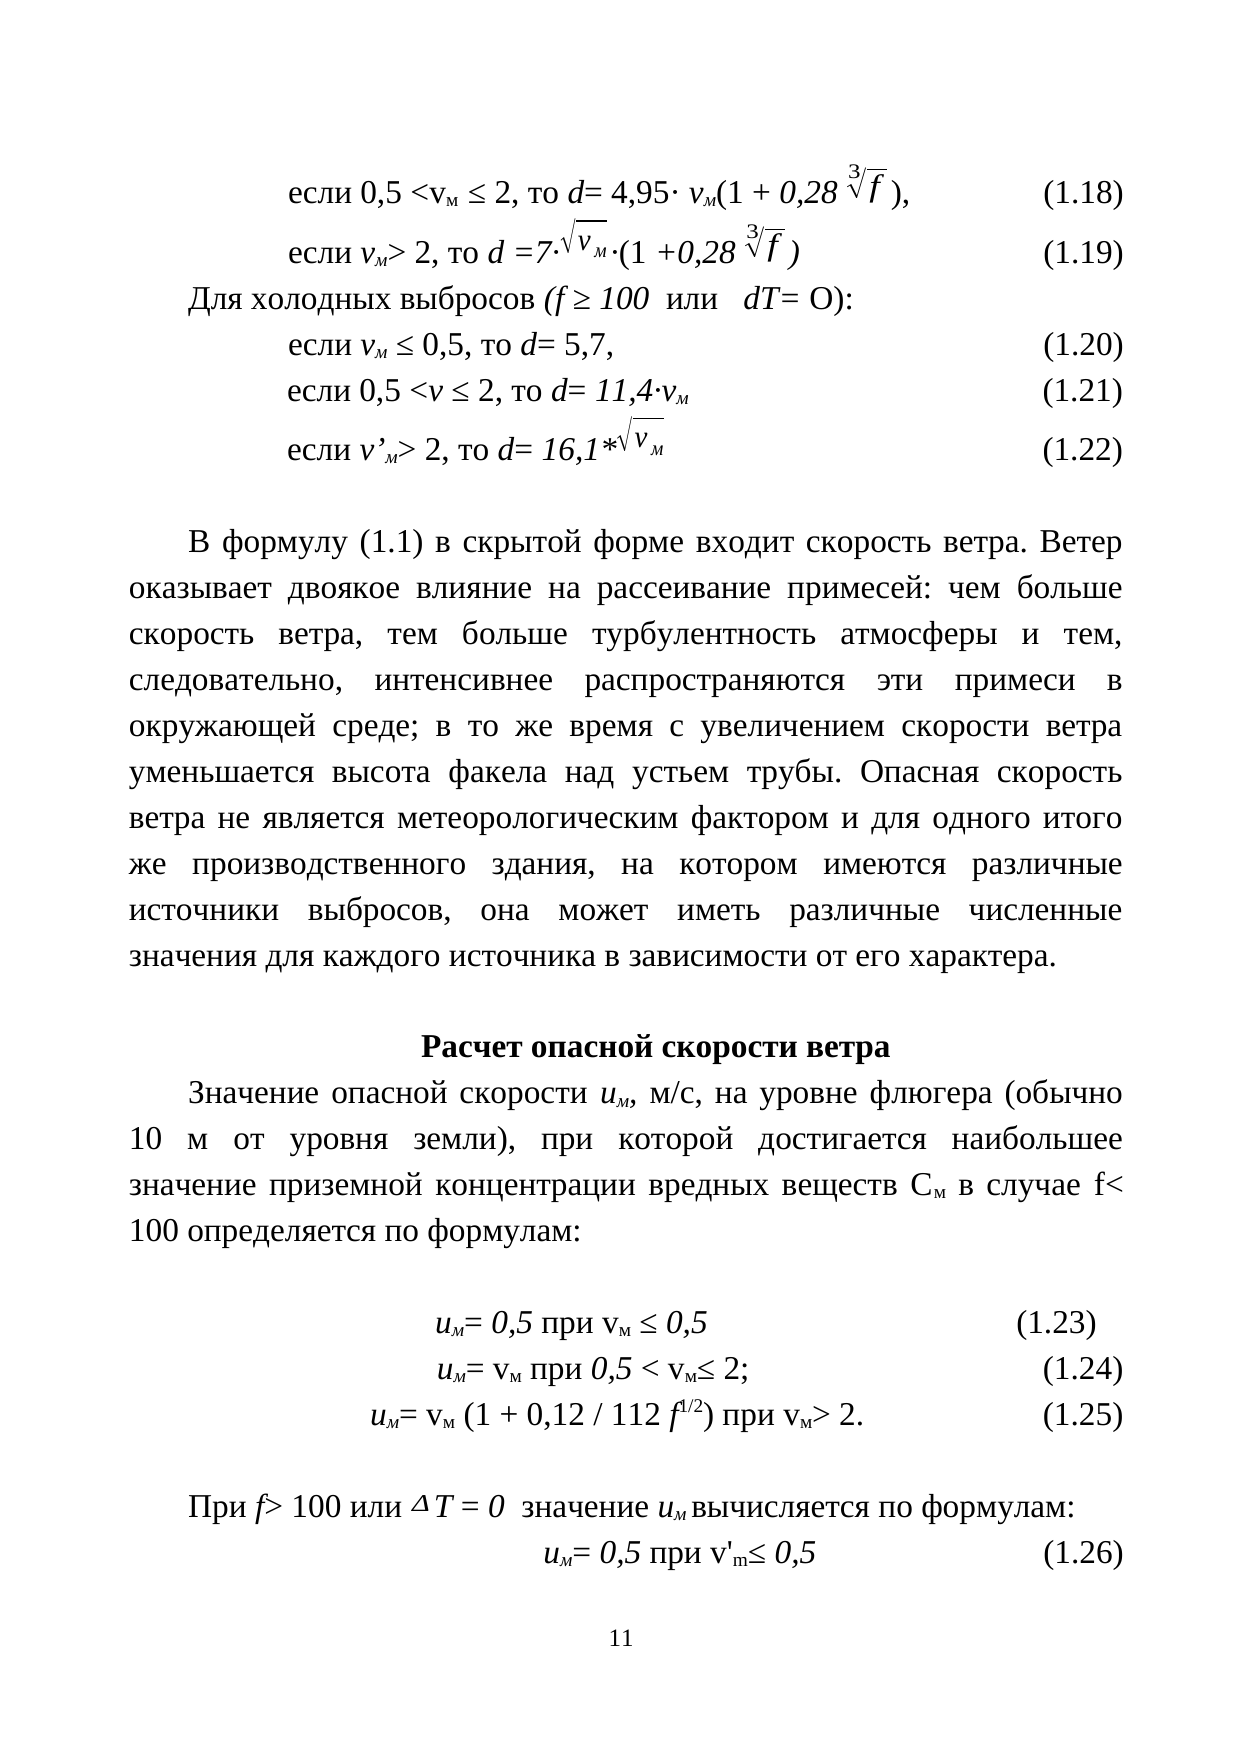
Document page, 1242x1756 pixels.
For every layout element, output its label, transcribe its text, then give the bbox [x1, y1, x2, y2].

text если 0,5 <v ≤ 2, то d= 11,4·vм (1.21) [129, 370, 1123, 408]
text им= vм при 0,5 < vм≤ 2; (1.24) [129, 1348, 1123, 1387]
text Расчет опасной скорости ветра [129, 1027, 1123, 1065]
text если v’м> 2, то d= 16,1* (1.22) [129, 416, 1123, 468]
text им= vм (1 + 0,12 / 1/2) при vм> 2. (1.25) [129, 1394, 1123, 1433]
text если vм ≤ 0,5, то d= 5,7, (1.20) [129, 324, 1123, 362]
text если vм> 2, то d =7··(1 +0,28 ) (1.19) [129, 218, 1123, 271]
text Значение опасной скорости им, м/с, на уровне флюгера (обычно от уровня земли), при которой достигается наибольшее значение приземной концентрации вредных веществ См в случае f< 100 определяется по формулам: [129, 1073, 1123, 1249]
text им= 0,5 при v'm≤ 0,5 (1.26) [118, 1532, 1123, 1570]
text Для холодных выбросов (f ≥ 100 или dT= О): [129, 278, 1123, 316]
text В формулу (1.1) в скрытой форме входит скорость ветра. Ветер оказывает двоякое влияние на рассеивание примесей: чем больше скорость ветра, тем больше турбулентность атмосферы и тем, следовательно, интенсивнее распространяются эти примеси в окружающей среде; в то же время с увеличением скорости ветра уменьшается высота факела над устьем трубы. Опасная скорость ветра не является метеорологическим фактором и для одного итого же производственного здания, на котором имеются различные источники выбросов, она может иметь различные численные значения для каждого источника в зависимости от его характера. [129, 521, 1123, 973]
text если 0,5 <vм ≤ 2, то d= 4,95· vм(1 + 0,28 ), (1.18) [129, 161, 1123, 211]
text uм= 0,5 при vм ≤ 0,5 (1.23) [129, 1302, 1136, 1341]
text При f> 100 или T = 0 значение им вычисляется по формулам: [129, 1486, 1123, 1524]
